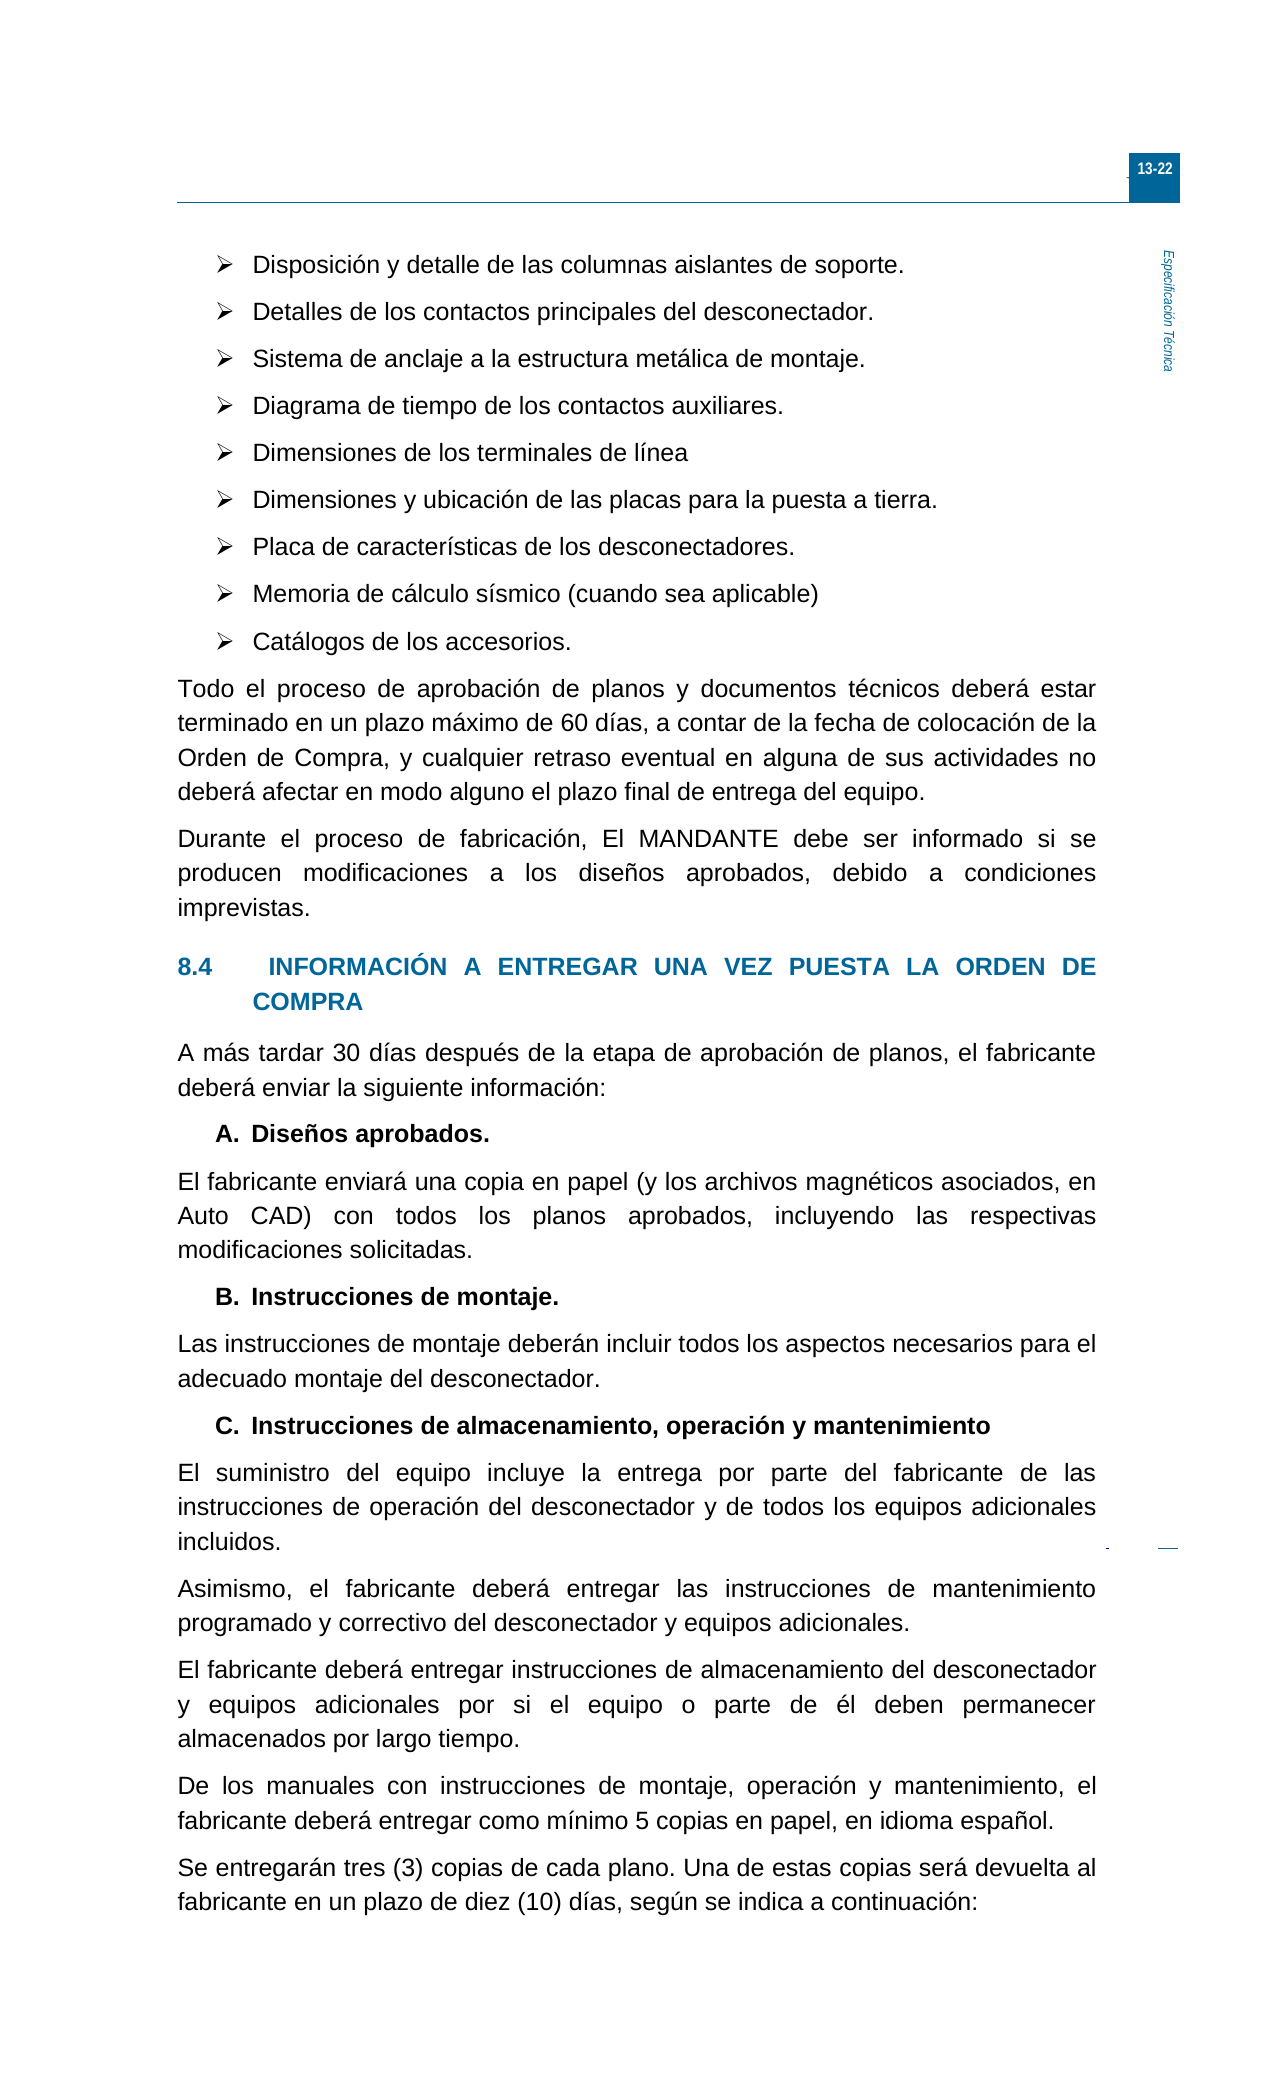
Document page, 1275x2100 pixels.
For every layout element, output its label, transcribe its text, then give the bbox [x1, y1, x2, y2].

text Todo el proceso de aprobación de planos y documentos técnicos deberá estar terminado en un plazo máximo de 60 días, a contar de la fecha de colocación de la Orden de Compra, y cualquier retraso eventual en alguna de sus actividades no deberá afectar en modo alguno el plazo final de entrega del equipo. [177, 673, 1098, 806]
text De los manuales con instrucciones de montaje, operación y mantenimiento, el fabricante deberá entregar como mínimo 5 copias en papel, en idioma español. [177, 1771, 1098, 1834]
text Las instrucciones de montaje deberán incluir todos los aspectos necesarios para el adecuado montaje del desconectador. [177, 1329, 1098, 1393]
list Detalles de los contactos principales del desconectador. [215, 297, 1098, 326]
list Diagrama de tiempo de los contactos auxiliares. [215, 391, 1098, 420]
list Instrucciones de montaje. [215, 1282, 1098, 1311]
text El suministro del equipo incluye la entrega por parte del fabricante de las instrucciones de operación del desconectador y de todos los equipos adicionales incluidos. [177, 1458, 1098, 1556]
text Se entregarán tres (3) copias de cada plano. Una de estas copias será devuelta al fabricante en un plazo de diez (10) días, según se indica a continuación: [177, 1853, 1098, 1916]
list Sistema de anclaje a la estructura metálica de montaje. [215, 344, 1098, 373]
text Asimismo, el fabricante deberá entregar las instrucciones de mantenimiento programado y correctivo del desconectador y equipos adicionales. [177, 1574, 1098, 1637]
list Dimensiones y ubicación de las placas para la puesta a tierra. [215, 485, 1098, 514]
list Memoria de cálculo sísmico (cuando sea aplicable) [215, 579, 1098, 608]
text El fabricante enviará una copia en papel (y los archivos magnéticos asociados, en Auto CAD) con todos los planos aprobados, incluyendo las respectivas modificaciones solicitadas. [177, 1166, 1098, 1264]
text El fabricante deberá entregar instrucciones de almacenamiento del desconectador y equipos adicionales por si el equipo o parte de él deben permanecer almacenados por largo tiempo. [177, 1655, 1098, 1753]
text Durante el proceso de fabricación, El MANDANTE debe ser informado si se producen modificaciones a los diseños aprobados, debido a condiciones imprevistas. [177, 824, 1098, 922]
list Catálogos de los accesorios. [215, 626, 1098, 655]
subtitle INFORMACIÓN A ENTREGAR UNA VEZ PUESTA LA ORDEN DE COMPRA [177, 952, 1098, 1016]
list Instrucciones de almacenamiento, operación y mantenimiento [215, 1411, 1098, 1439]
text A más tardar 30 días después de la etapa de aprobación de planos, el fabricante deberá enviar la siguiente información: [177, 1038, 1098, 1101]
list Diseños aprobados. [215, 1119, 1098, 1148]
list Dimensiones de los terminales de línea [215, 438, 1098, 467]
list Placa de características de los desconectadores. [215, 532, 1098, 561]
list Disposición y detalle de las columnas aislantes de soporte. [215, 250, 1098, 279]
